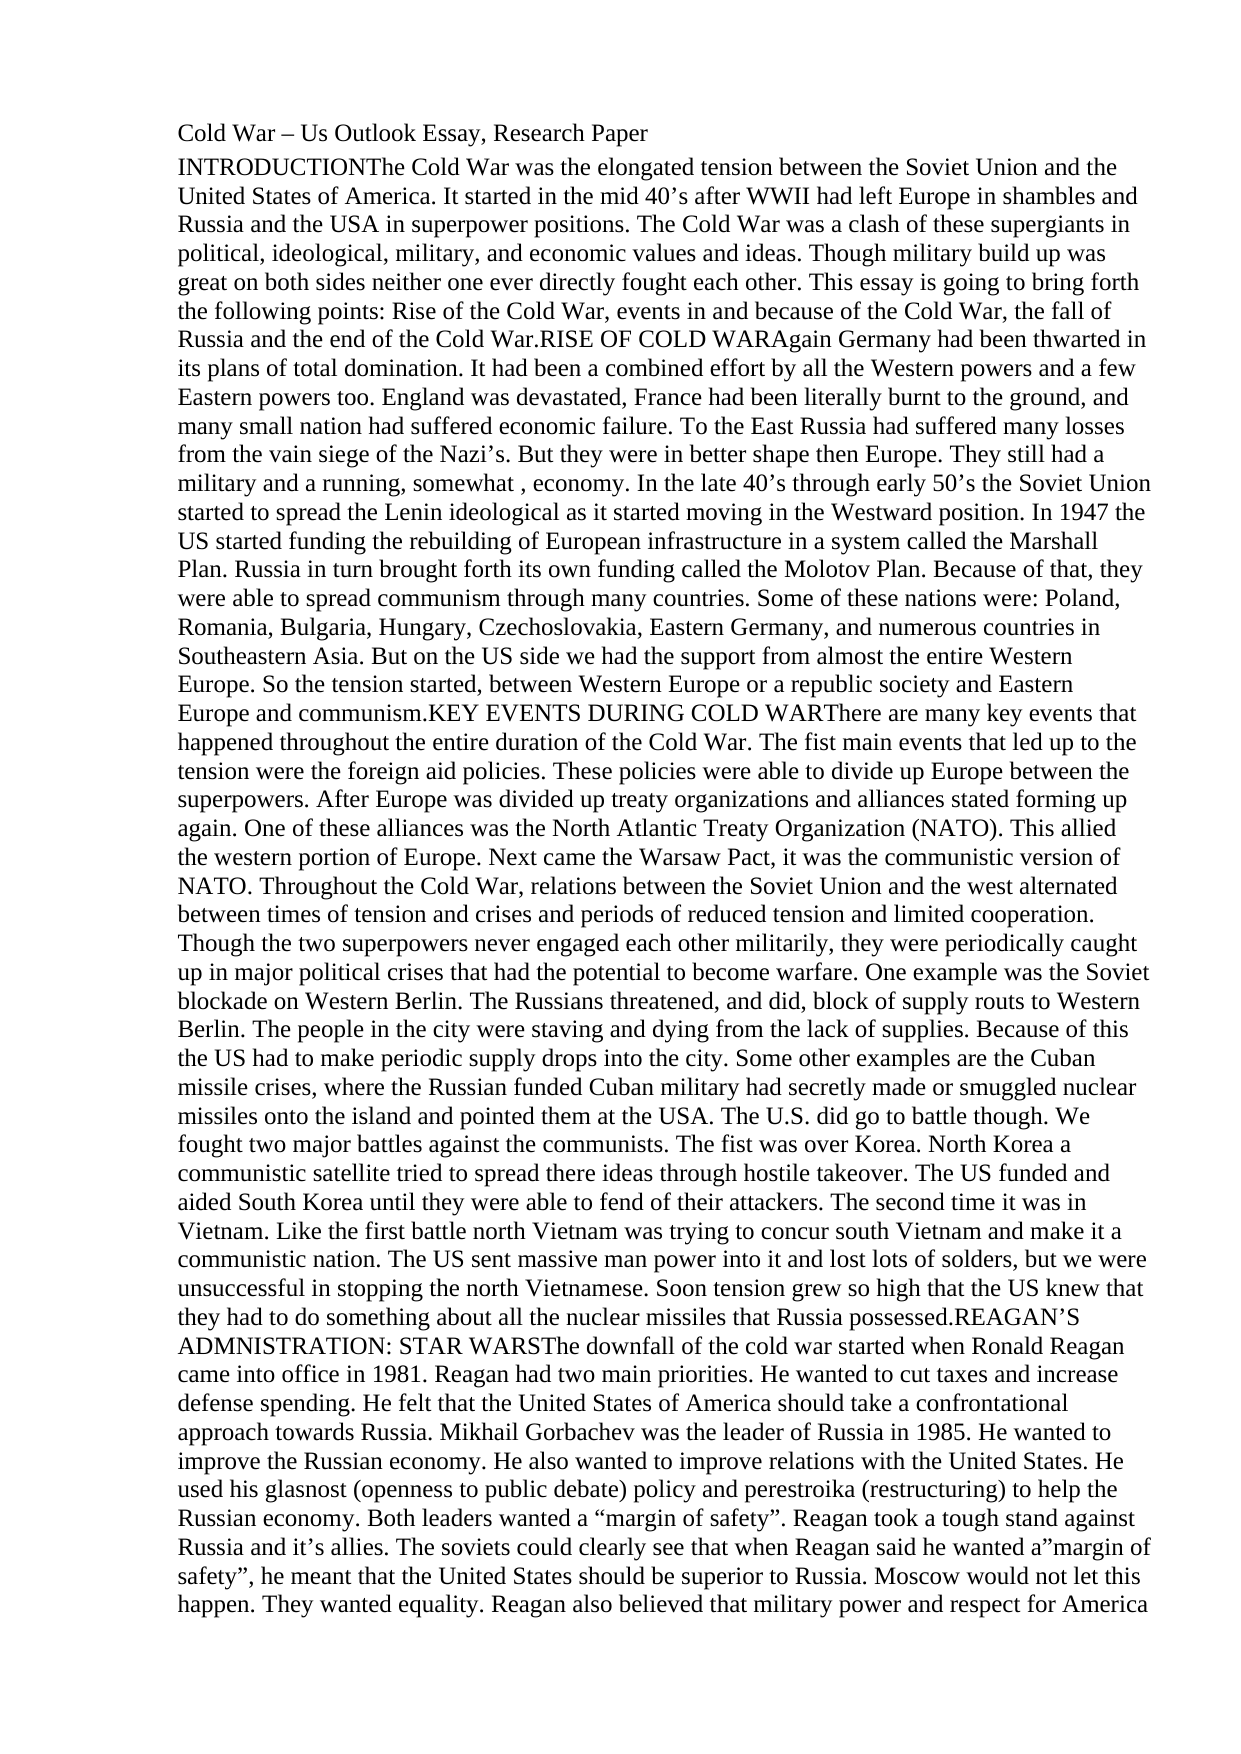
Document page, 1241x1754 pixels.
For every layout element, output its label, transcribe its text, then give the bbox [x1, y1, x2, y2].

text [177, 152, 1152, 1618]
text Cold War – Us Outlook Essay, Research Paper [177, 118, 1152, 147]
